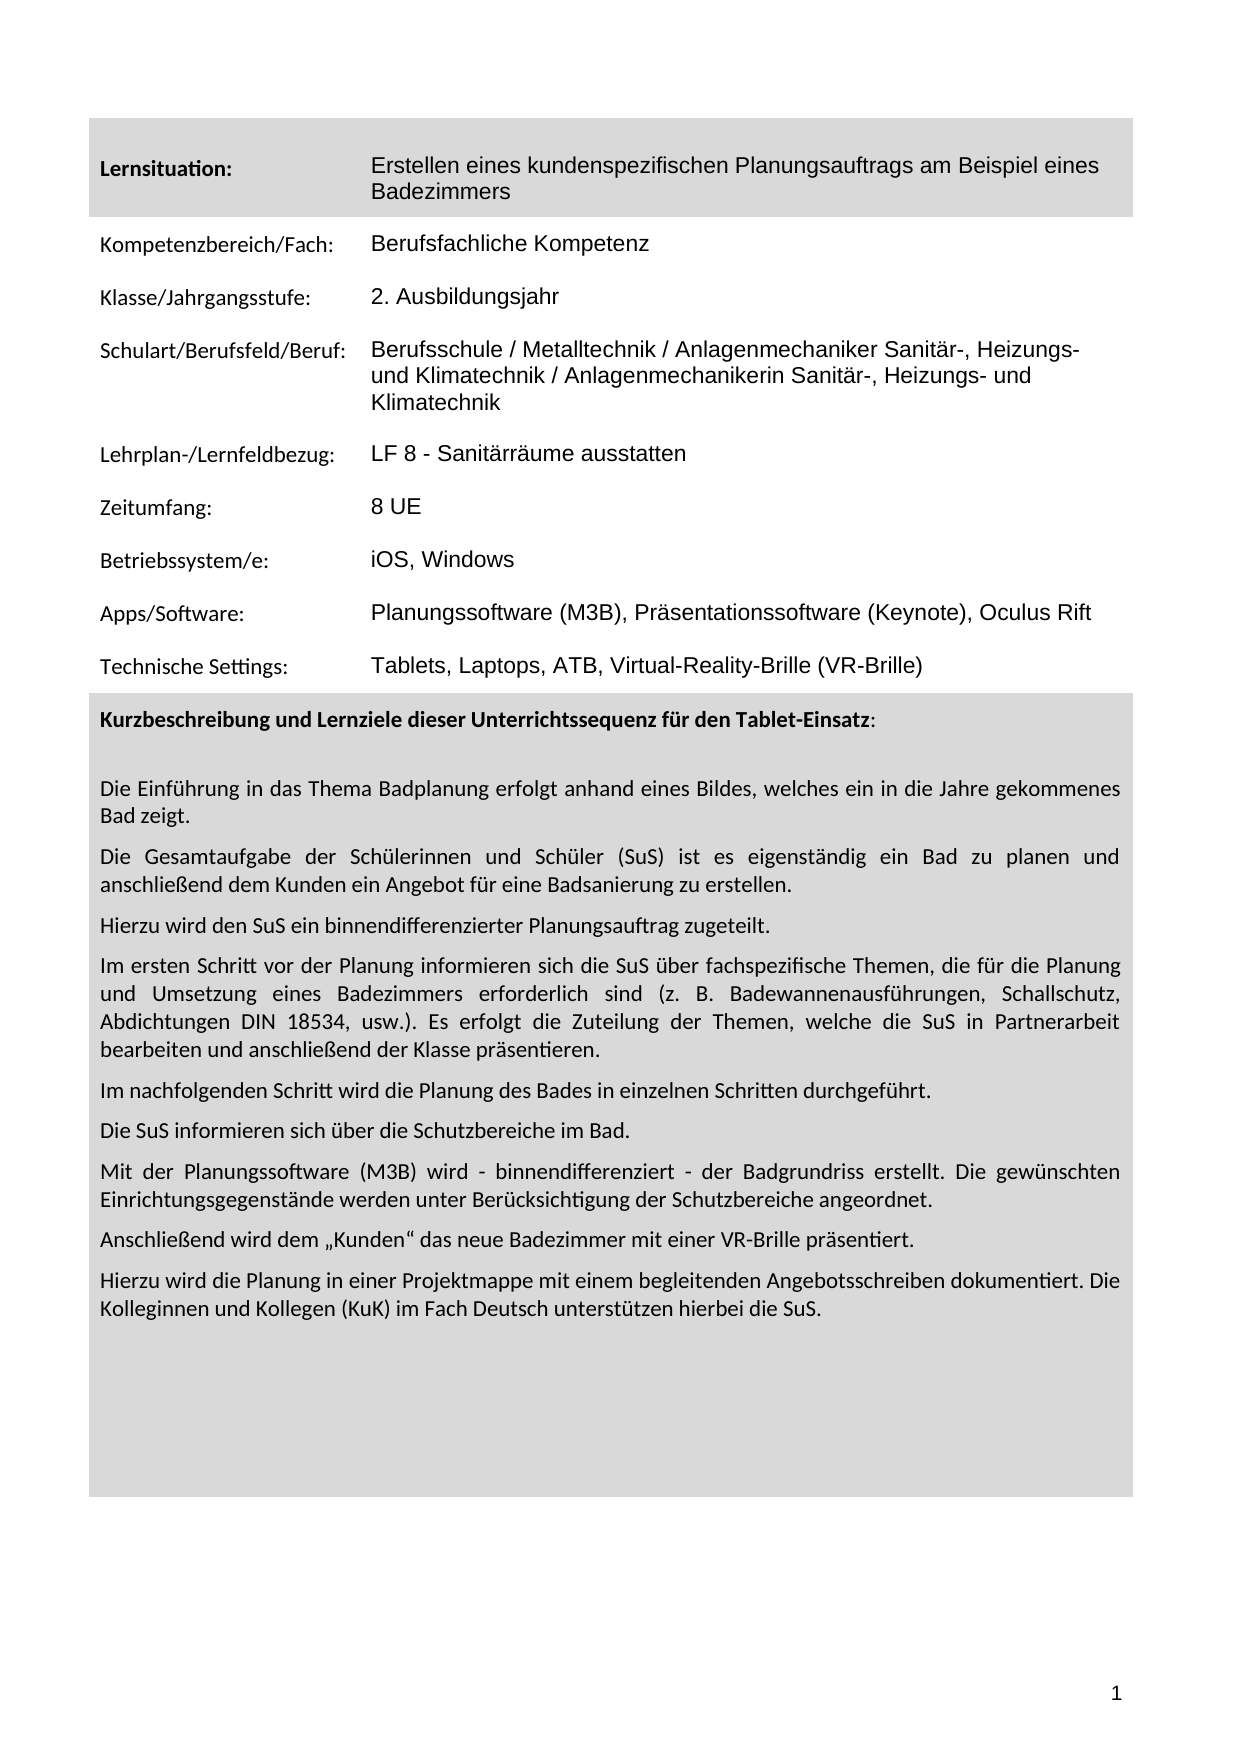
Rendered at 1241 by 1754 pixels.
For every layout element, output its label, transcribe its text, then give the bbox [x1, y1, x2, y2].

table_cell Kurzbeschreibung und Lernziele dieser Unterrichtssequenz für den Tablet-Einsatz: Die Einführung in das Thema Badplanung erfolgt anhand eines Bildes, welches ein in die Jahre gekommenes Bad zeigt. Die Gesamtaufgabe der Schülerinnen und Schüler (SuS) ist es eigenständig ein Bad zu planen und anschließend dem Kunden ein Angebot für eine Badsanierung zu erstellen. Hierzu wird den SuS ein binnendifferenzierter Planungsauftrag zugeteilt. Im ersten Schritt vor der Planung informieren sich die SuS über fachspezifische Themen, die für die Planung und Umsetzung eines Badezimmers erforderlich sind (z. B. Badewannenausführungen, Schallschutz, Abdichtungen DIN 18534, usw.). Es erfolgt die Zuteilung der Themen, welche die SuS in Partnerarbeit bearbeiten und anschließend der Klasse präsentieren. Im nachfolgenden Schritt wird die Planung des Bades in einzelnen Schritten durchgeführt. Die SuS informieren sich über die Schutzbereiche im Bad. Mit der Planungssoftware (M3B) wird - binnendifferenziert - der Badgrundriss erstellt. Die gewünschten Einrichtungsgegenstände werden unter Berücksichtigung der Schutzbereiche angeordnet. Anschließend wird dem „Kunden“ das neue Badezimmer mit einer VR-Brille präsentiert. Hierzu wird die Planung in einer Projektmappe mit einem begleitenden Angebotsschreiben dokumentiert. Die Kolleginnen und Kollegen (KuK) im Fach Deutsch unterstützen hierbei die SuS. [89, 693, 1133, 1497]
table_cell 8 UE [359, 481, 1133, 533]
table_cell Klasse/Jahrgangsstufe: [89, 270, 359, 323]
table_cell 2. Ausbildungsjahr [359, 270, 1133, 323]
table_cell Tablets, Laptops, ATB, Virtual-Reality-Brille (VR-Brille) [359, 640, 1133, 693]
table_cell Schulart/Berufsfeld/Beruf: [89, 324, 359, 427]
table_cell Betriebssystem/e: [89, 534, 359, 587]
table_cell Technische Settings: [89, 640, 359, 693]
table_header Lernsituation: [89, 118, 359, 217]
table_cell Zeitumfang: [89, 481, 359, 533]
table_cell Berufsschule / Metalltechnik / Anlagenmechaniker Sanitär-, Heizungs- und Klimatechnik / Anlagenmechanikerin Sanitär-, Heizungs- und Klimatechnik [359, 324, 1133, 427]
table_cell Apps/Software: [89, 587, 359, 639]
table_header Erstellen eines kundenspezifischen Planungsauftrags am Beispiel eines Badezimmers [359, 118, 1133, 217]
table_cell Kompetenzbereich/Fach: [89, 218, 359, 270]
table_cell iOS, Windows [359, 534, 1133, 587]
table_cell LF 8 - Sanitärräume ausstatten [359, 428, 1133, 481]
table_cell Lehrplan-/Lernfeldbezug: [89, 428, 359, 481]
table_cell Berufsfachliche Kompetenz [359, 218, 1133, 270]
table_cell Planungssoftware (M3B), Präsentationssoftware (Keynote), Oculus Rift [359, 587, 1133, 639]
